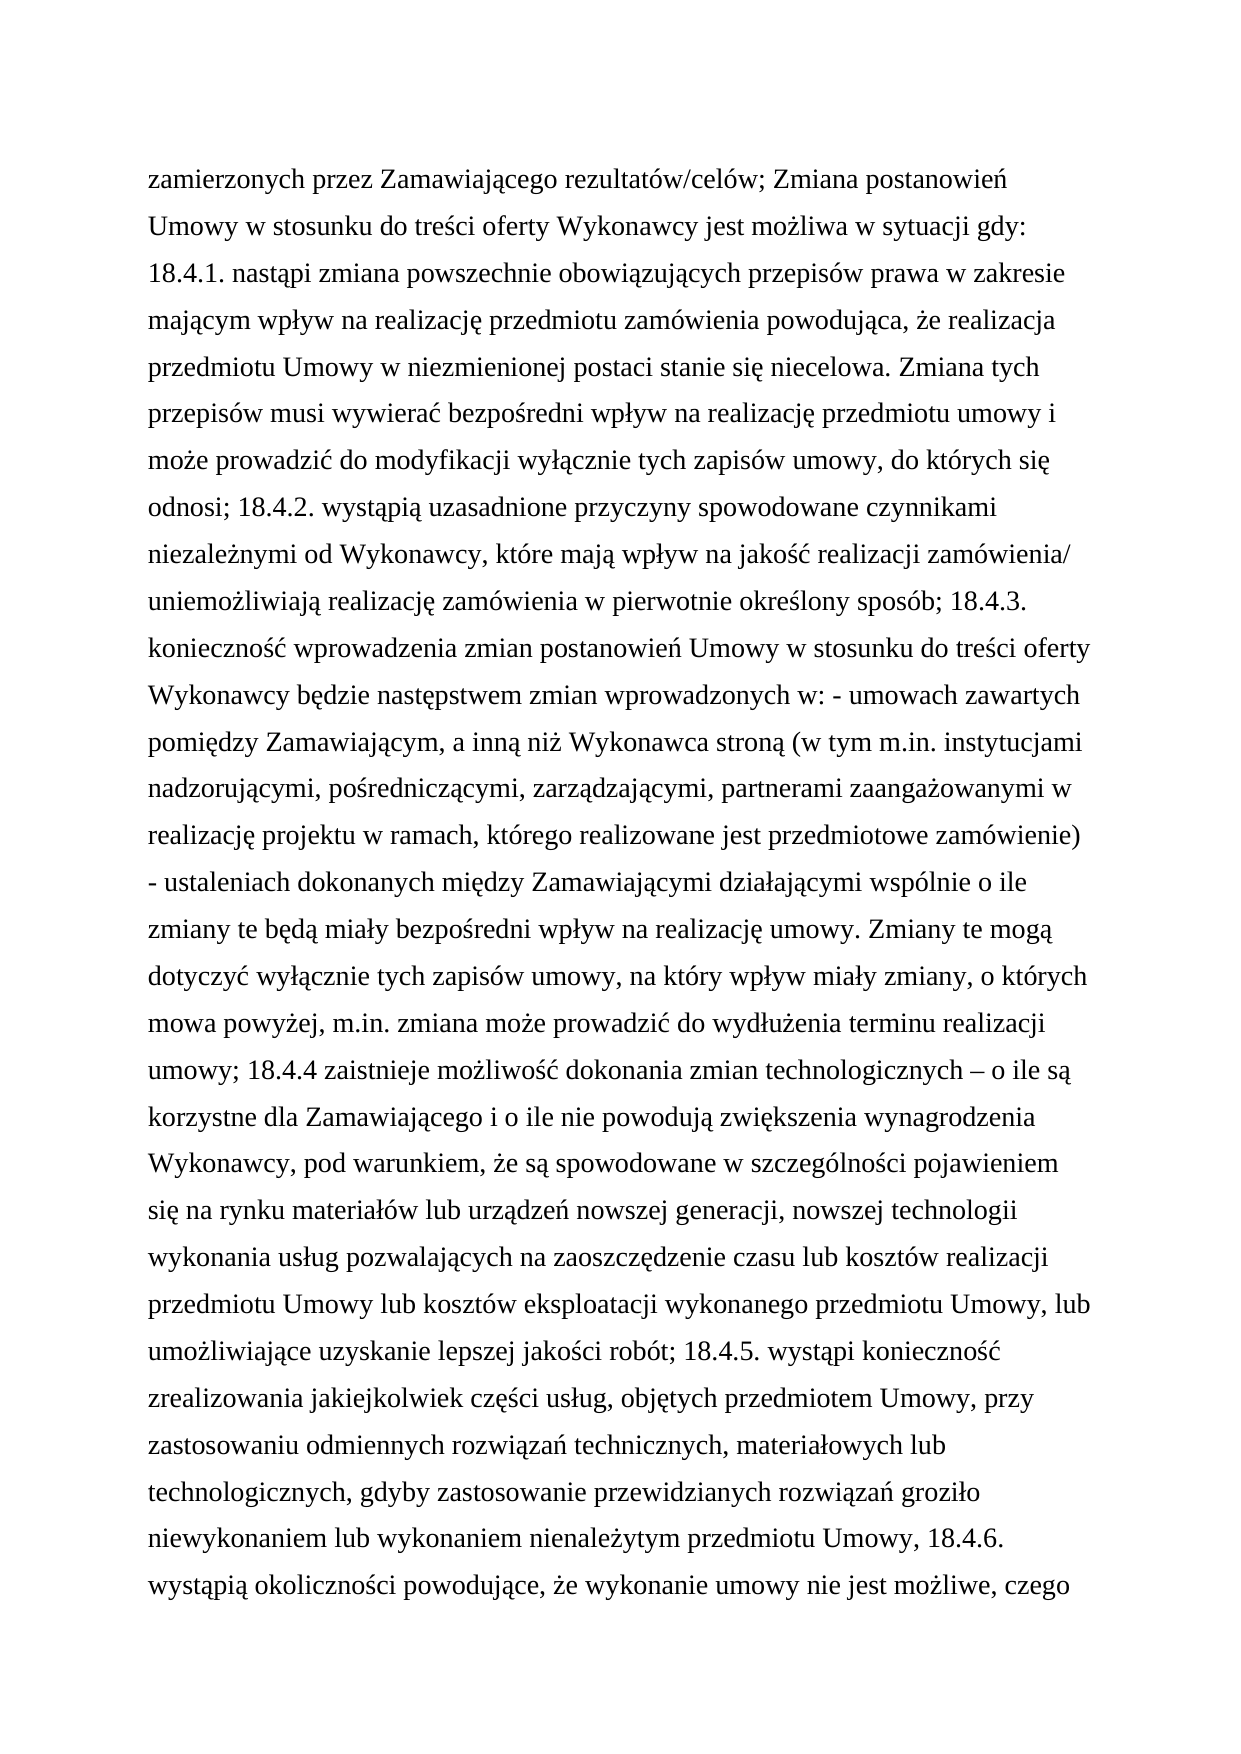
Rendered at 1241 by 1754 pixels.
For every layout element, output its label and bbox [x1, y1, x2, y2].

text [148, 148, 1093, 1601]
